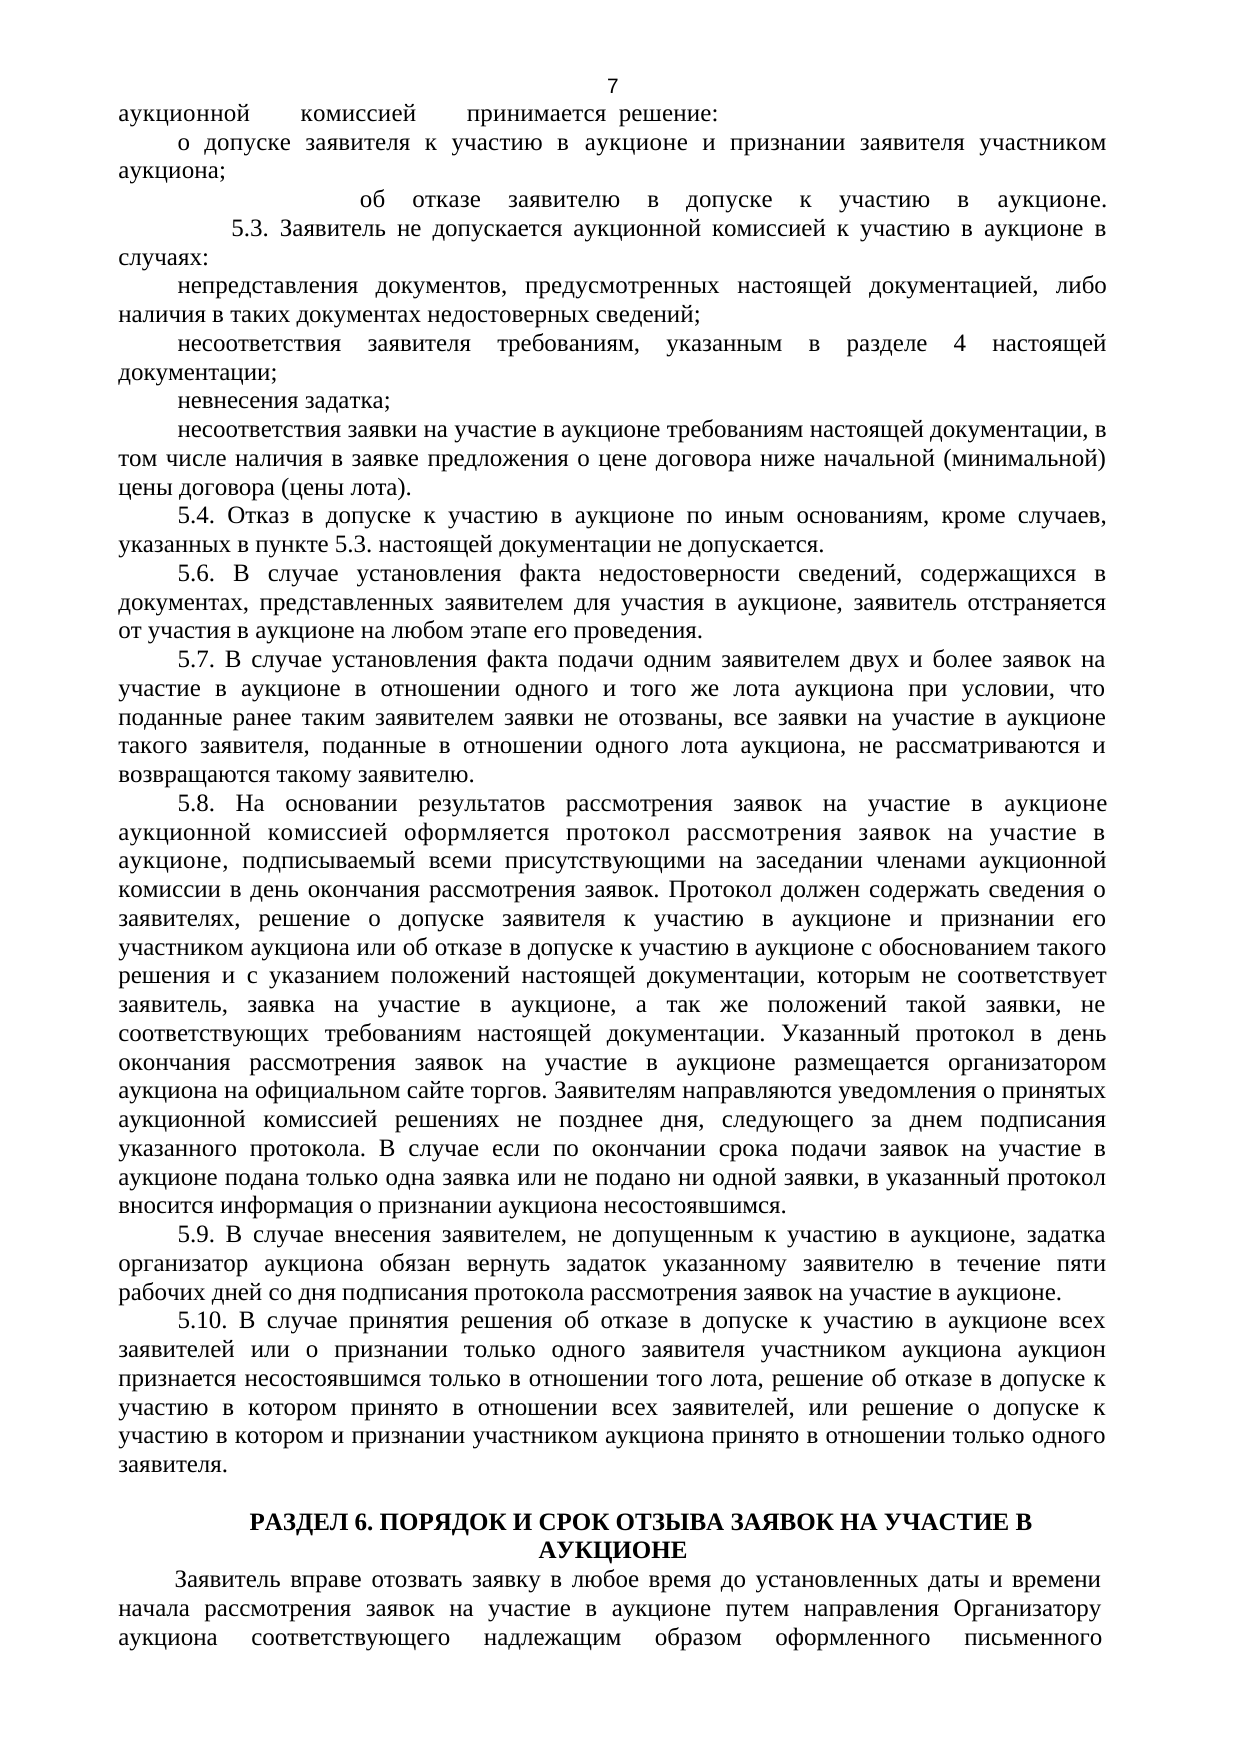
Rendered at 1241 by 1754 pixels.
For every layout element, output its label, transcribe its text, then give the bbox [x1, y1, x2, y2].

text 5.7. В случае установления факта подачи одним заявителем двух и более заявок на участие в аукционе в отношении одного и того же лота аукциона при условии, что поданные ранее таким заявителем заявки не отозваны, все заявки на участие в аукционе такого заявителя, поданные в отношении одного лота аукциона, не рассматриваются и возвращаются такому заявителю. [118, 644, 1107, 788]
text несоответствия заявки на участие в аукционе требованиям настоящей документации, в том числе наличия в заявке предложения о цене договора ниже начальной (минимальной) цены договора (цены лота). [118, 414, 1107, 500]
text несоответствия заявителя требованиям, указанным в разделе 4 настоящей документации; [118, 328, 1107, 385]
text 5.10. В случае принятия решения об отказе в допуске к участию в аукционе всех заявителей или о признании только одного заявителя участником аукциона аукцион признается несостоявшимся только в отношении того лота, решение об отказе в допуске к участию в котором принято в отношении всех заявителей, или решение о допуске к участию в котором и признании участником аукциона принято в отношении только одного заявителя. [118, 1305, 1107, 1478]
text о допуске заявителя к участию в аукционе и признании заявителя участником аукциона; об отказе заявителю в допуске к участию в аукционе. 5.3. Заявитель не допускается аукционной комиссией к участию в аукционе в случаях: [118, 127, 1107, 270]
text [118, 1564, 1103, 1650]
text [118, 98, 1107, 127]
text Раздел 6. Порядок и срок отзыва заявок на участие в аукционе [118, 1507, 1107, 1564]
text 5.6. В случае установления факта недостоверности сведений, содержащихся в документах, представленных заявителем для участия в аукционе, заявитель отстраняется от участия в аукционе на любом этапе его проведения. [118, 558, 1107, 644]
text 5.9. В случае внесения заявителем, не допущенным к участию в аукционе, задатка организатор аукциона обязан вернуть задаток указанному заявителю в течение пяти рабочих дней со дня подписания протокола рассмотрения заявок на участие в аукционе. [118, 1219, 1107, 1305]
text 5.4. Отказ в допуске к участию в аукционе по иным основаниям, кроме случаев, указанных в пункте 5.3. настоящей документации не допускается. [118, 500, 1107, 558]
text 5.8. На основании результатов рассмотрения заявок на участие в аукционе аукционной комиссией оформляется протокол рассмотрения заявок на участие в аукционе, подписываемый всеми присутствующими на заседании членами аукционной комиссии в день окончания рассмотрения заявок. Протокол должен содержать сведения о заявителях, решение о допуске заявителя к участию в аукционе и признании его участником аукциона или об отказе в допуске к участию в аукционе с обоснованием такого решения и с указанием положений настоящей документации, которым не соответствует заявитель, заявка на участие в аукционе, а так же положений такой заявки, не соответствующих требованиям настоящей документации. Указанный протокол в день окончания рассмотрения заявок на участие в аукционе размещается организатором аукциона на официальном сайте торгов. Заявителям направляются уведомления о принятых аукционной комиссией решениях не позднее дня, следующего за днем подписания указанного протокола. В случае если по окончании срока подачи заявок на участие в аукционе подана только одна заявка или не подано ни одной заявки, в указанный протокол вносится информация о признании аукциона несостоявшимся. [118, 788, 1107, 1219]
text непредставления документов, предусмотренных настоящей документацией, либо наличия в таких документах недостоверных сведений; [118, 270, 1107, 328]
text невнесения задатка; [118, 385, 1107, 414]
